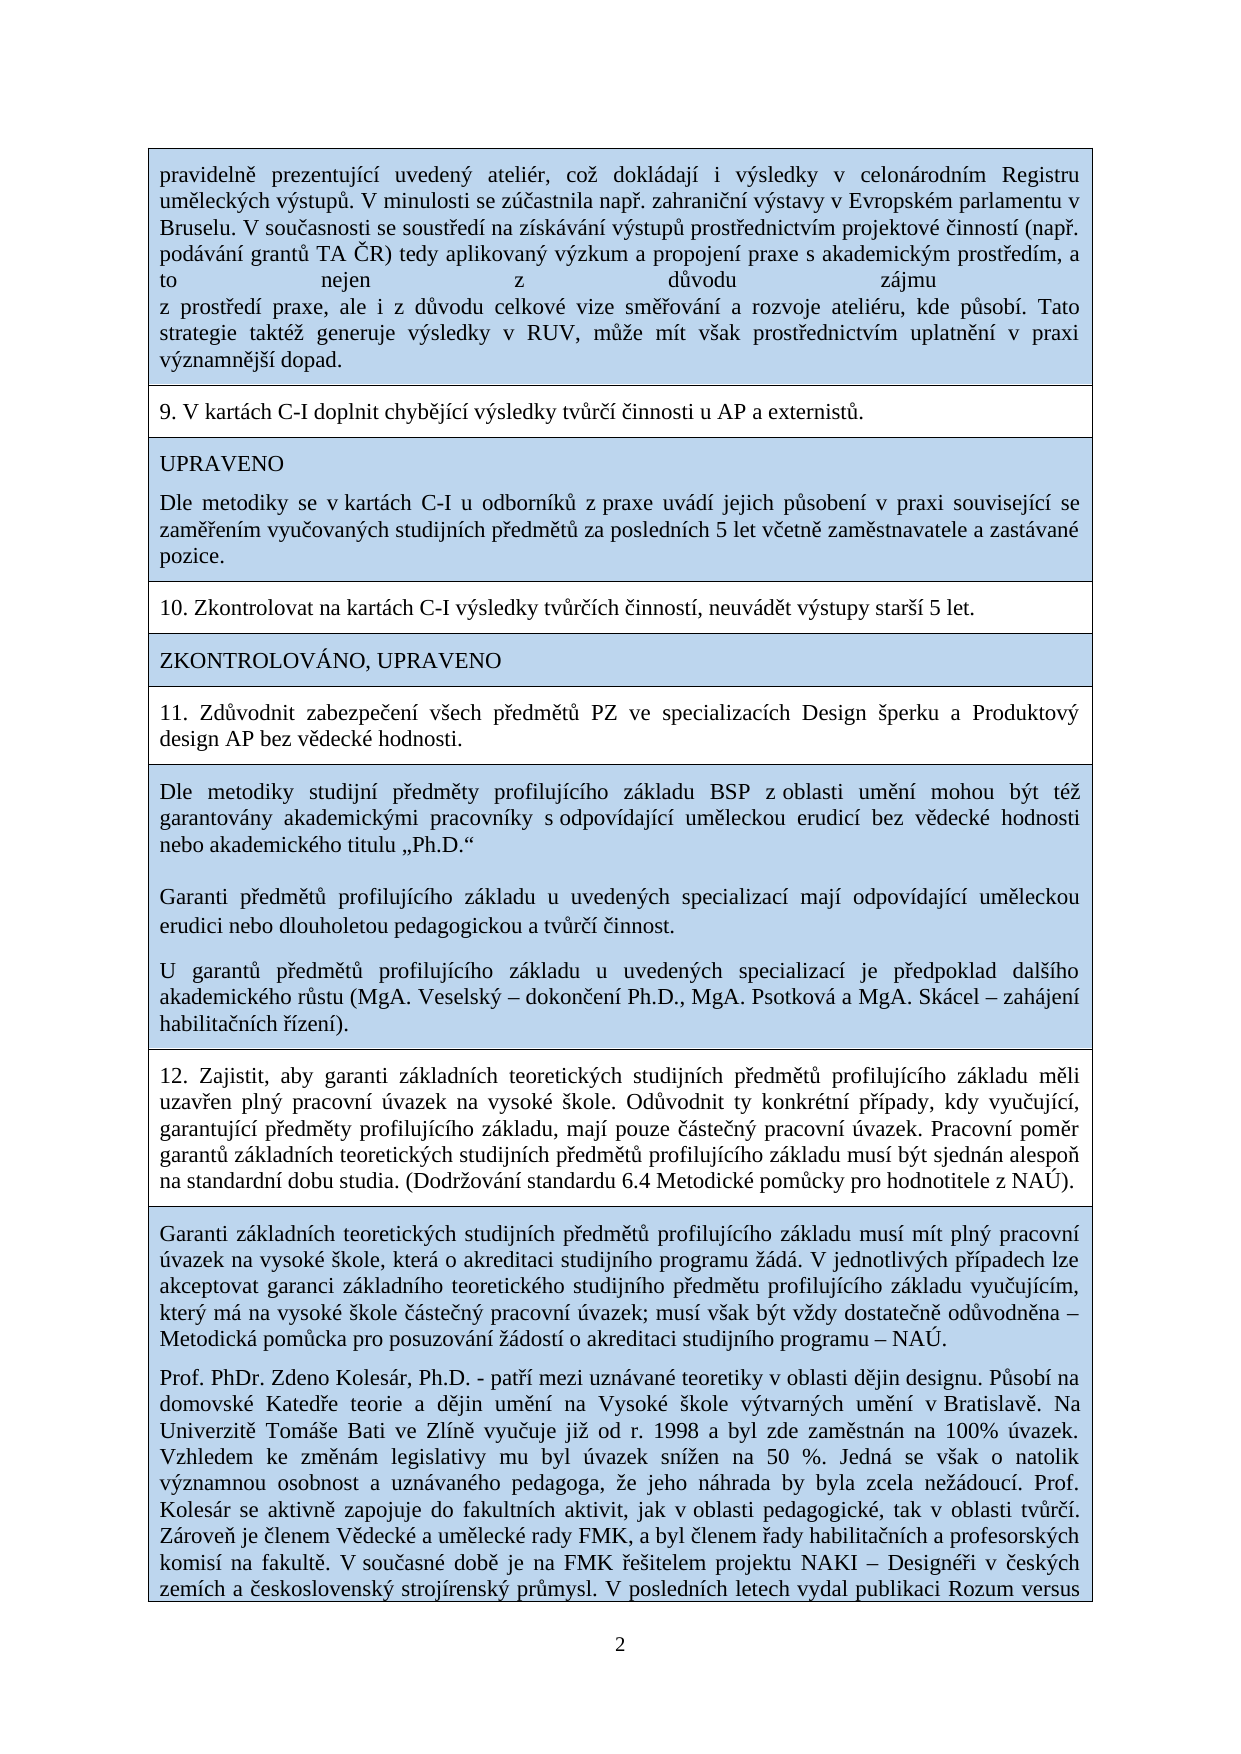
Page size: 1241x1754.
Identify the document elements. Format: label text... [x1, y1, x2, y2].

table_cell UPRAVENO Dle metodiky se v kartách C-I u odborníků z praxe uvádí jejich působení v praxi související se zaměřením vyučovaných studijních předmětů za posledních 5 let včetně zaměstnavatele a zastávané pozice. [149, 438, 1092, 581]
table_cell 12. Zajistit, aby garanti základních teoretických studijních předmětů profilujícího základu měli uzavřen plný pracovní úvazek na vysoké škole. Odůvodnit ty konkrétní případy, kdy vyučující, garantující předměty profilujícího základu, mají pouze částečný pracovní úvazek. Pracovní poměr garantů základních teoretických studijních předmětů profilujícího základu musí být sjednán alespoň na standardní dobu studia. (Dodržování standardu 6.4 Metodické pomůcky pro hodnotitele z NAÚ). [149, 1050, 1092, 1206]
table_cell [149, 149, 1092, 384]
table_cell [149, 1207, 1092, 1601]
table_cell 9. V kartách C-I doplnit chybějící výsledky tvůrčí činnosti u AP a externistů. [149, 386, 1092, 437]
table_cell 10. Zkontrolovat na kartách C-I výsledky tvůrčích činností, neuvádět výstupy starší 5 let. [149, 582, 1092, 633]
table_cell ZKONTROLOVÁNO, UPRAVENO [149, 634, 1092, 686]
table_cell 11. Zdůvodnit zabezpečení všech předmětů PZ ve specializacích Design šperku a Produktový design AP bez vědecké hodnosti. [149, 687, 1092, 764]
table_cell Dle metodiky studijní předměty profilujícího základu BSP z oblasti umění mohou být též garantovány akademickými pracovníky s odpovídající uměleckou erudicí bez vědecké hodnosti nebo akademického titulu „Ph.D.“ Garanti předmětů profilujícího základu u uvedených specializací mají odpovídající uměleckou erudici nebo dlouholetou pedagogickou a tvůrčí činnost. U garantů předmětů profilujícího základu u uvedených specializací je předpoklad dalšího akademického růstu (MgA. Veselský – dokončení Ph.D., MgA. Psotková a MgA. Skácel – zahájení habilitačních řízení). [149, 765, 1092, 1048]
